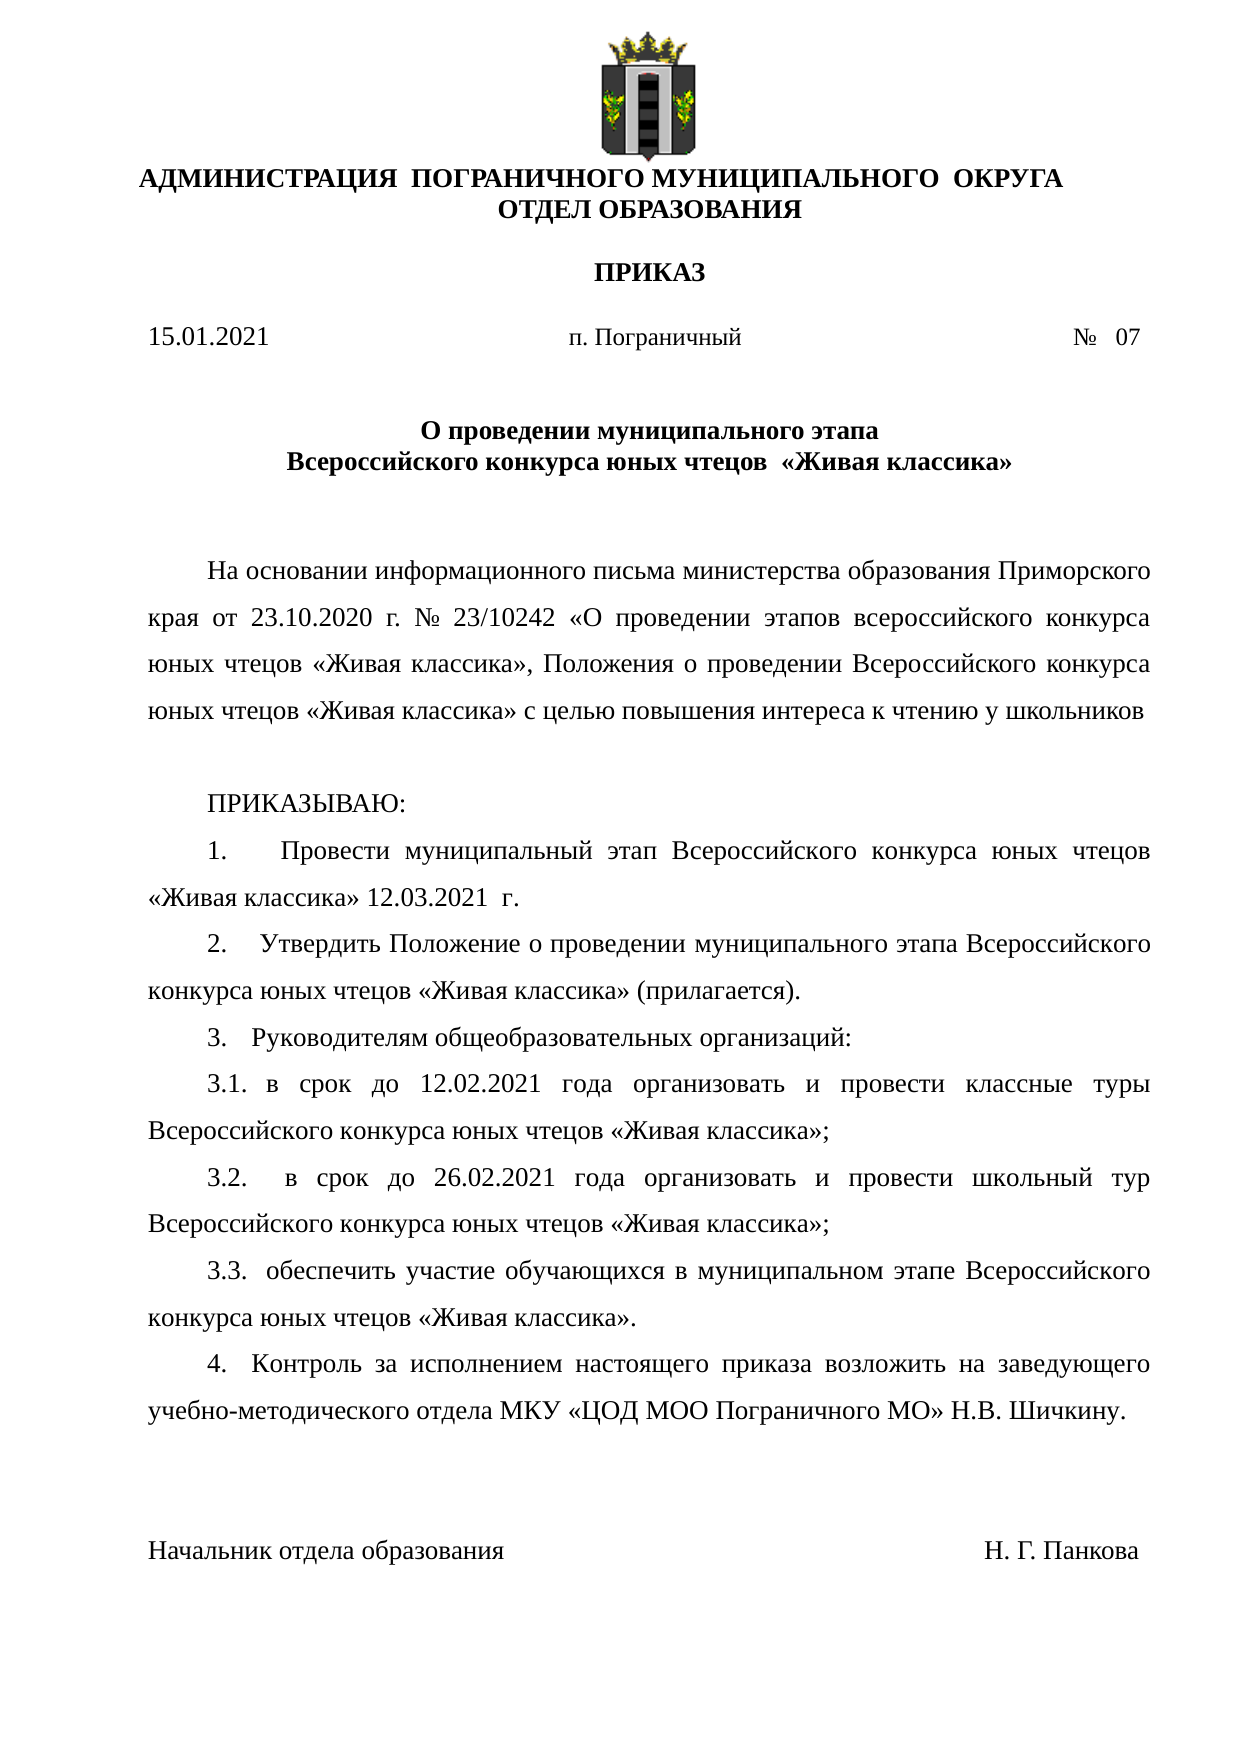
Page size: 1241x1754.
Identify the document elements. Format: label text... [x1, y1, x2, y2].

text ОТДЕЛ ОБРАЗОВАНИЯ [148, 193, 1152, 225]
text ПРИКАЗ [148, 256, 1152, 287]
picture [599, 29, 705, 163]
text О проведении муниципального этапа Всероссийского конкурса юных чтецов «Живая классика» [148, 414, 1152, 476]
text ПРИКАЗЫВАЮ: [148, 787, 1152, 818]
list обеспечить участие обучающихся в муниципальном этапе Всероссийского конкурса юных чтецов «Живая классика». [148, 1254, 1152, 1332]
list Начальник отдела образования Н. Г. Панкова [148, 1534, 1152, 1565]
list в срок до 26.02.2021 года организовать и провести школьный тур Всероссийского конкурса юных чтецов «Живая классика»; [148, 1161, 1152, 1238]
list Руководителям общеобразовательных организаций: [148, 1021, 1152, 1052]
text На основании информационного письма министерства образования Приморского края от 23.10.2020 г. № 23/10242 «О проведении этапов всероссийского конкурса юных чтецов «Живая классика», Положения о проведении Всероссийского конкурса юных чтецов «Живая классика» с целью повышения интереса к чтению у школьников [148, 554, 1152, 725]
list в срок до 12.02.2021 года организовать и провести классные туры Всероссийского конкурса юных чтецов «Живая классика»; [148, 1067, 1152, 1145]
text 15.01.2021 п. Пограничный № 07 [148, 321, 1152, 352]
list Контроль за исполнением настоящего приказа возложить на заведующего учебно-методического отдела МКУ «ЦОД МОО Пограничного МО» Н.В. Шичкину. [148, 1347, 1152, 1425]
text АДМИНИСТРАЦИЯ ПОГРАНИЧНОГО МУНИЦИПАЛЬНОГО ОКРУГА [91, 162, 1152, 193]
list Утвердить Положение о проведении муниципального этапа Всероссийского конкурса юных чтецов «Живая классика» (прилагается). [148, 927, 1152, 1005]
list Провести муниципальный этап Всероссийского конкурса юных чтецов «Живая классика» 12.03.2021 г. [148, 834, 1152, 912]
